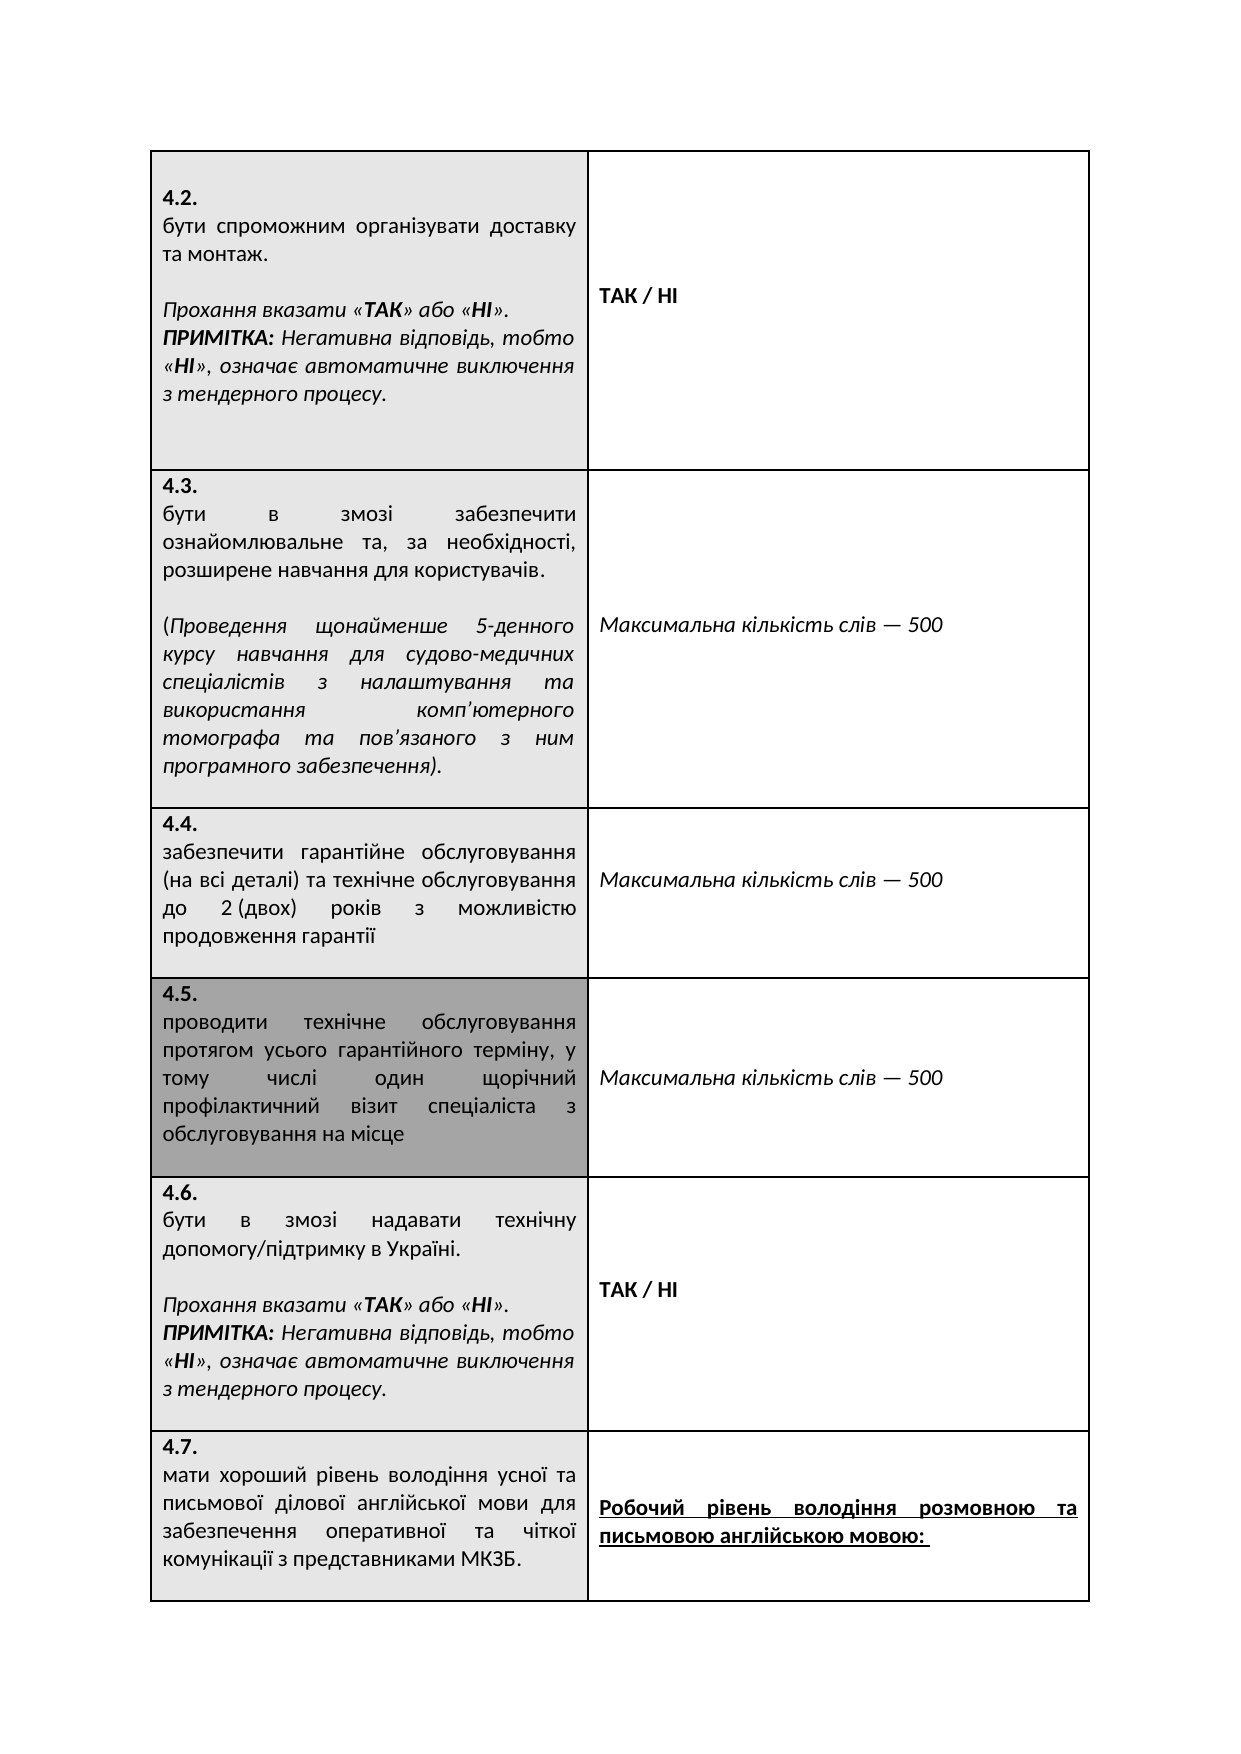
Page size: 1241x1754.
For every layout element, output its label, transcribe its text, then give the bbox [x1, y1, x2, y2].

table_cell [152, 1432, 587, 1600]
table_cell 4.5. проводити технічне обслуговування протягом усього гарантійного терміну, у тому числі один щорічний профілактичний візит спеціаліста з обслуговування на місце [152, 979, 587, 1176]
table_cell 4.4. забезпечити гарантійне обслуговування (на всі деталі) та технічне обслуговування до 2 (двох) років з можливістю продовження гарантії [152, 809, 587, 977]
table_cell 4.3. бути в змозі забезпечити ознайомлювальне та, за необхідності, розширене навчання для користувачів. (Проведення щонайменше 5-денного курсу навчання для судово-медичних спеціалістів з налаштування та використання комп’ютерного томографа та пов’язаного з ним програмного забезпечення). [152, 471, 587, 807]
table_cell ТАК / НІ [589, 1178, 1088, 1430]
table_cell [589, 1432, 1088, 1600]
table_cell ТАК / НІ [589, 152, 1088, 469]
table_cell 4.2. бути спроможним організувати доставку та монтаж. Прохання вказати «ТАК» або «НІ». ПРИМІТКА: Негативна відповідь, тобто «НІ», означає автоматичне виключення з тендерного процесу. [152, 152, 587, 469]
table_cell Максимальна кількість слів — 500 [589, 809, 1088, 977]
table_cell Максимальна кількість слів — 500 [589, 471, 1088, 807]
table_cell Максимальна кількість слів — 500 [589, 979, 1088, 1176]
table_cell 4.6. бути в змозі надавати технічну допомогу/підтримку в Україні. Прохання вказати «ТАК» або «НІ». ПРИМІТКА: Негативна відповідь, тобто «НІ», означає автоматичне виключення з тендерного процесу. [152, 1178, 587, 1430]
